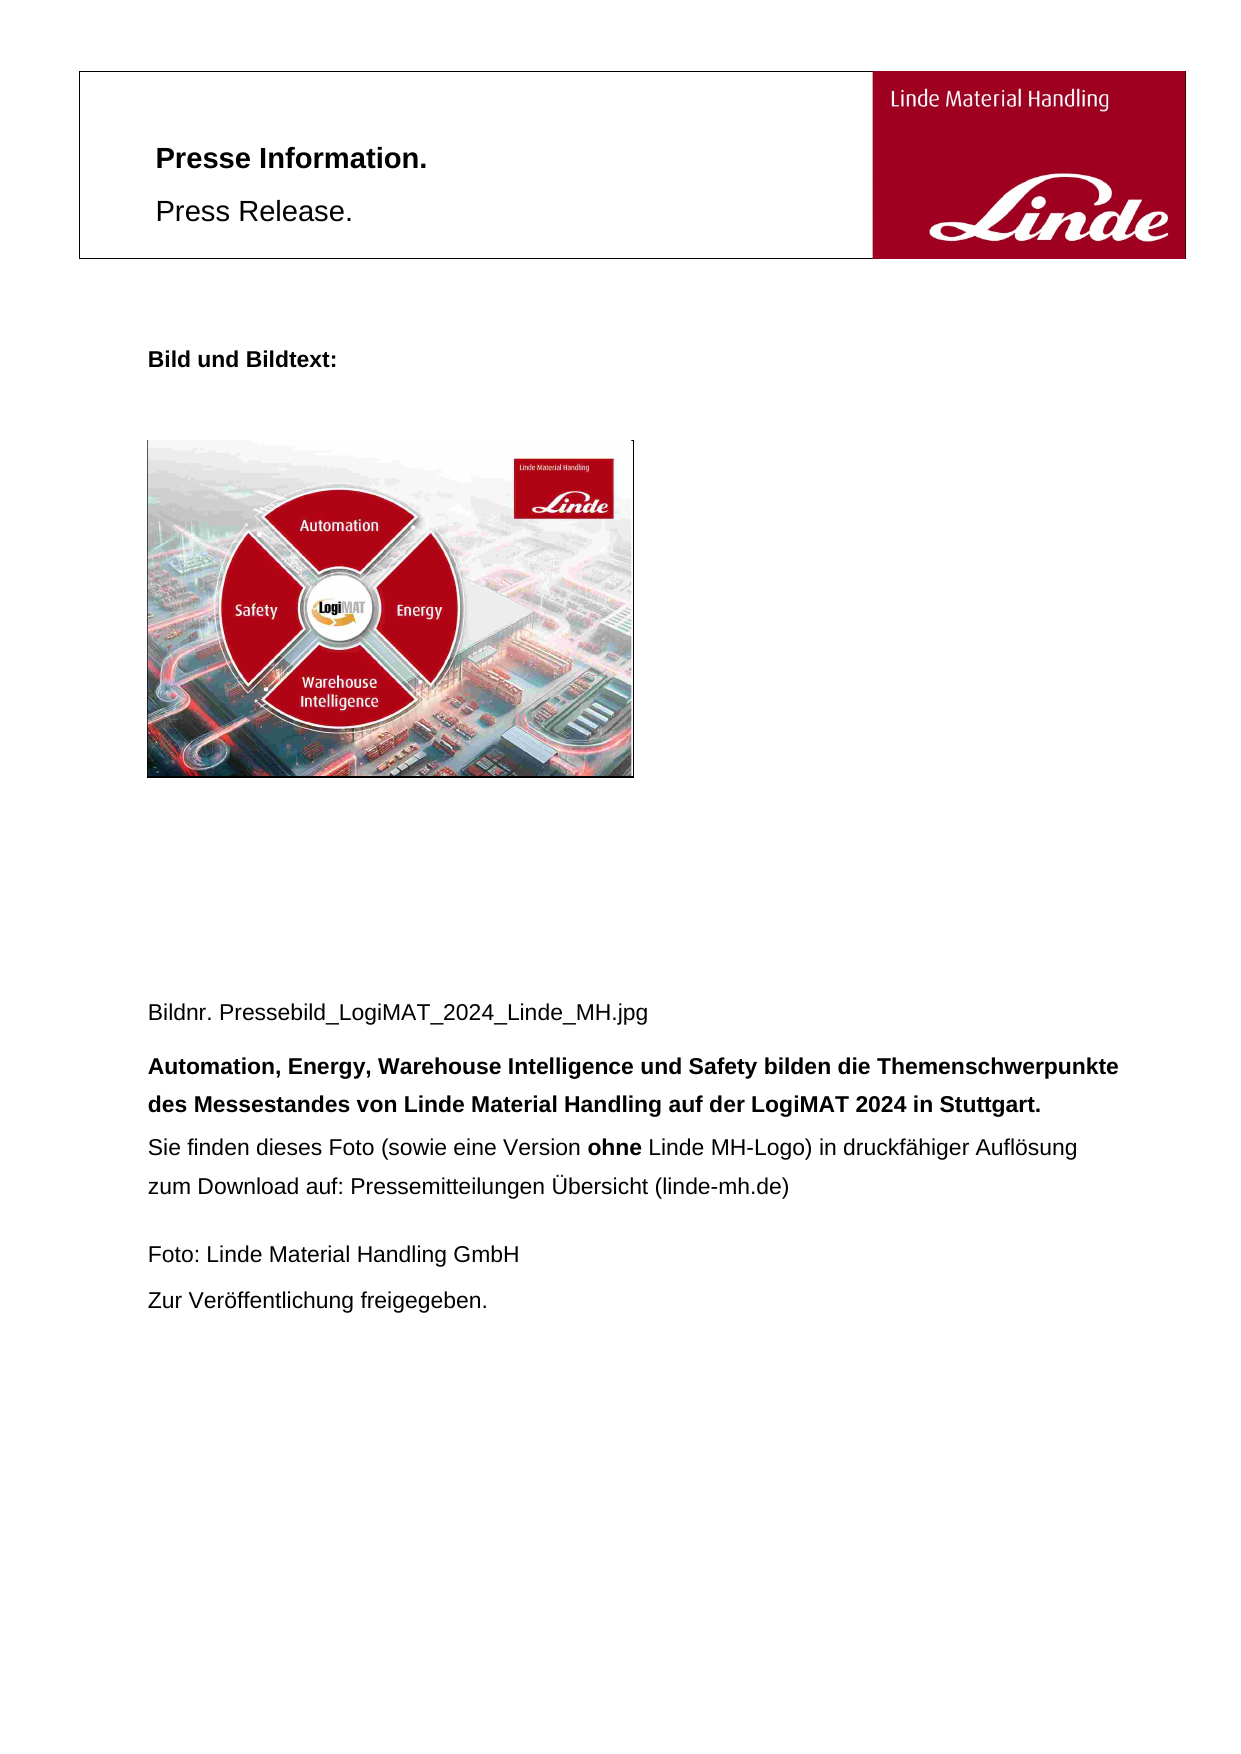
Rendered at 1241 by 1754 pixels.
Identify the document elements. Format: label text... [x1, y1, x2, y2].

picture [147, 440, 632, 776]
text Bild und Bildtext: [148, 346, 1123, 372]
picture [872, 71, 1186, 259]
text Bildnr. Pressebild_LogiMAT_2024_Linde_MH.jpg [148, 999, 1105, 1025]
text Automation, Energy, Warehouse Intelligence und Safety bilden die Themenschwerpunkte des Messestandes von Linde Material Handling auf der LogiMAT 2024 in Stuttgart. [148, 1042, 1123, 1117]
text Zur Veröffentlichung freigegeben. [148, 1287, 1123, 1313]
text Sie finden dieses Foto (sowie eine Version ohne Linde MH-Logo) in druckfähiger Auflösung zum Download auf: Pressemitteilungen Übersicht (linde-mh.de) [148, 1134, 1123, 1199]
text Foto: Linde Material Handling GmbH [148, 1241, 1123, 1268]
